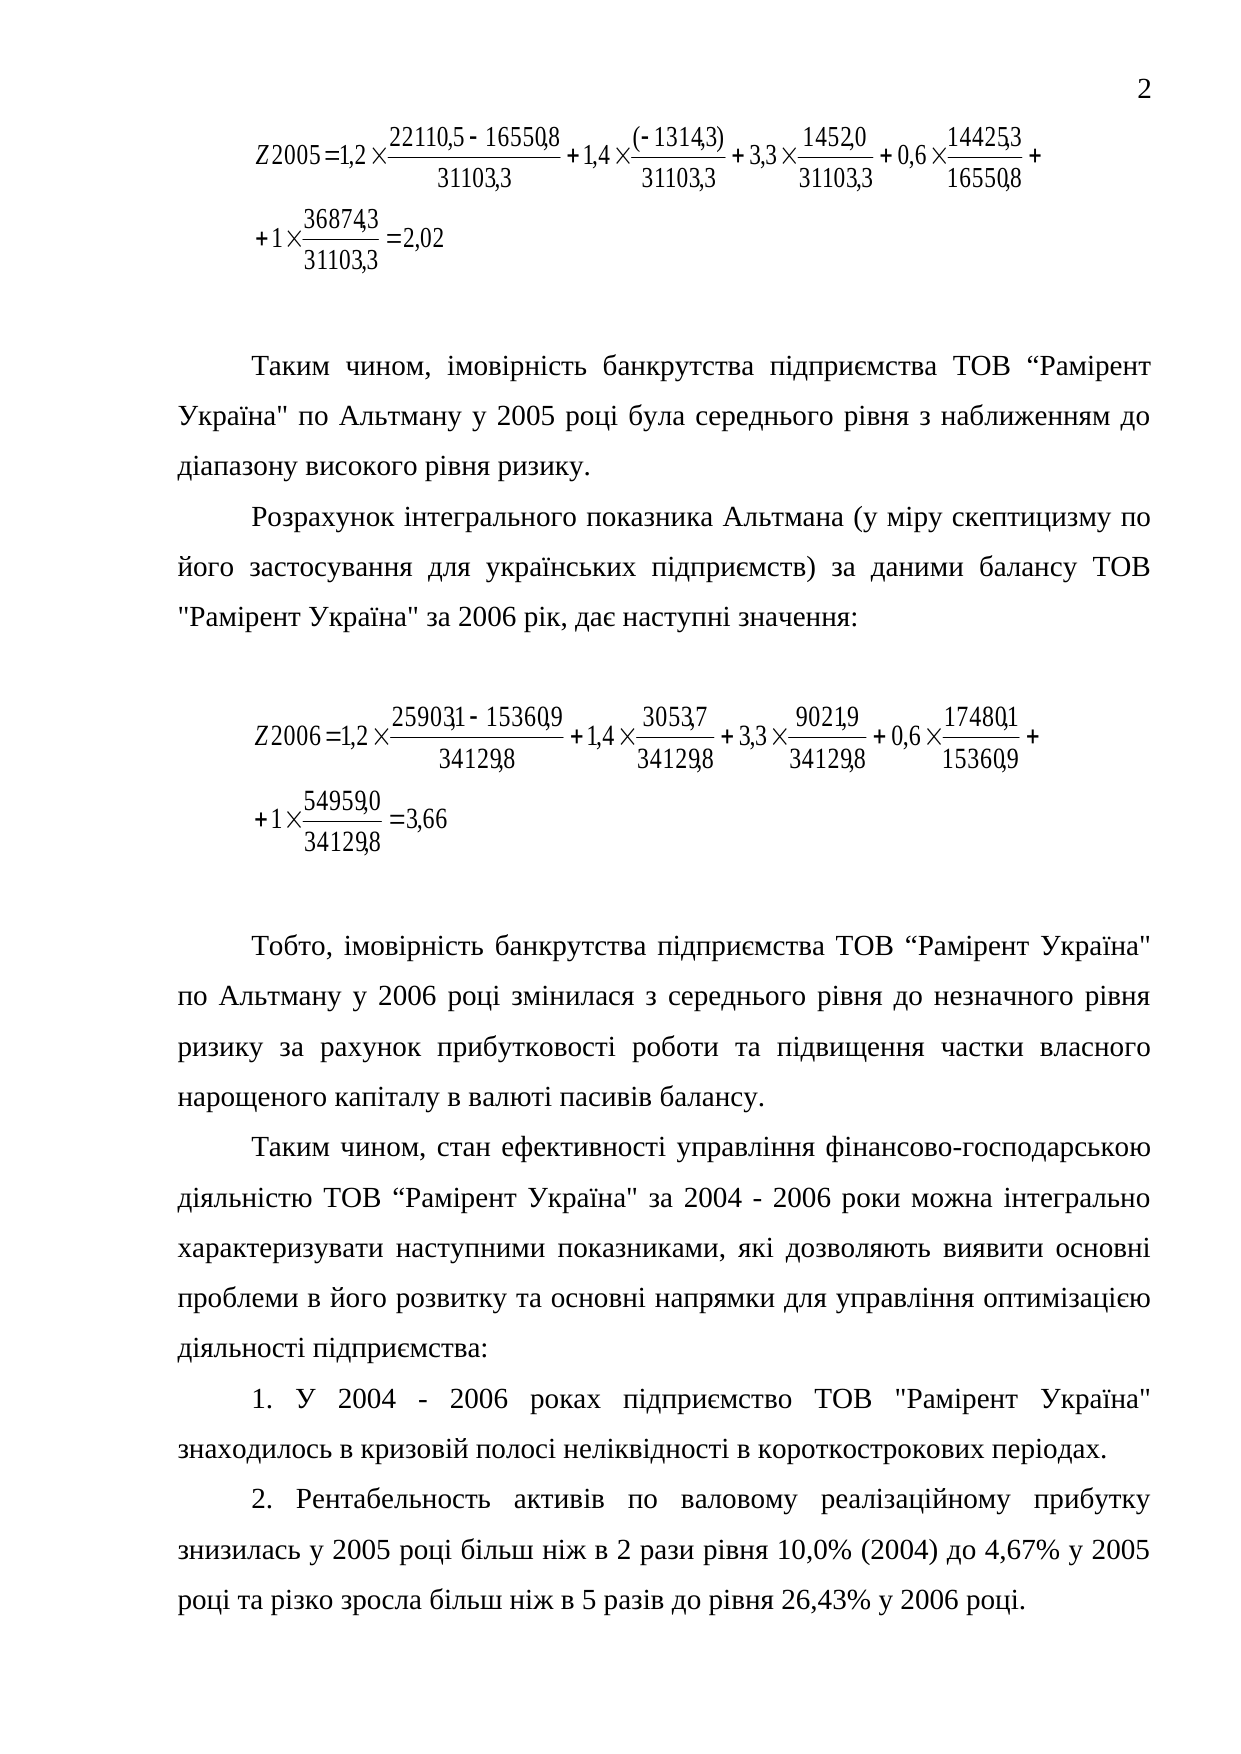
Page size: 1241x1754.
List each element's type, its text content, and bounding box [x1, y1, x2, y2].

text Розрахунок інтегрального показника Альтмана (у міру скептицизму по його застосування для українських підприємств) за даними балансу ТОВ "Рамірент Україна" за 2006 рік, дає наступні значення: [177, 499, 1152, 633]
text Тобто, імовірність банкрутства підприємства ТОВ “Рамірент Україна" по Альтману у 2006 році змінилася з середнього рівня до незначного рівня ризику за рахунок прибутковості роботи та підвищення частки власного нарощеного капіталу в валюті пасивів балансу. [177, 928, 1152, 1113]
text 2. Рентабельность активів по валовому реалізаційному прибутку знизилась у 2005 році більш ніж в 2 рази рівня 10,0% (2004) до 4,67% у 2005 році та різко зросла більш ніж в 5 разів до рівня 26,43% у 2006 році. [177, 1482, 1152, 1616]
text Таким чином, стан ефективності управління фінансово-господарською діяльністю ТОВ “Рамірент Україна" за 2004 - 2006 роки можна інтегрально характеризувати наступними показниками, які дозволяють виявити основні проблеми в його розвитку та основні напрямки для управління оптимізацією діяльності підприємства: [177, 1129, 1152, 1364]
text 1. У 2004 - 2006 роках підприємство ТОВ "Рамірент Україна" знаходилось в кризовій полосі неліквідності в короткострокових періодах. [177, 1381, 1152, 1465]
text Таким чином, імовірність банкрутства підприємства ТОВ “Рамірент Україна" по Альтману у 2005 році була середнього рівня з наближенням до діапазону високого рівня ризику. [177, 348, 1152, 482]
